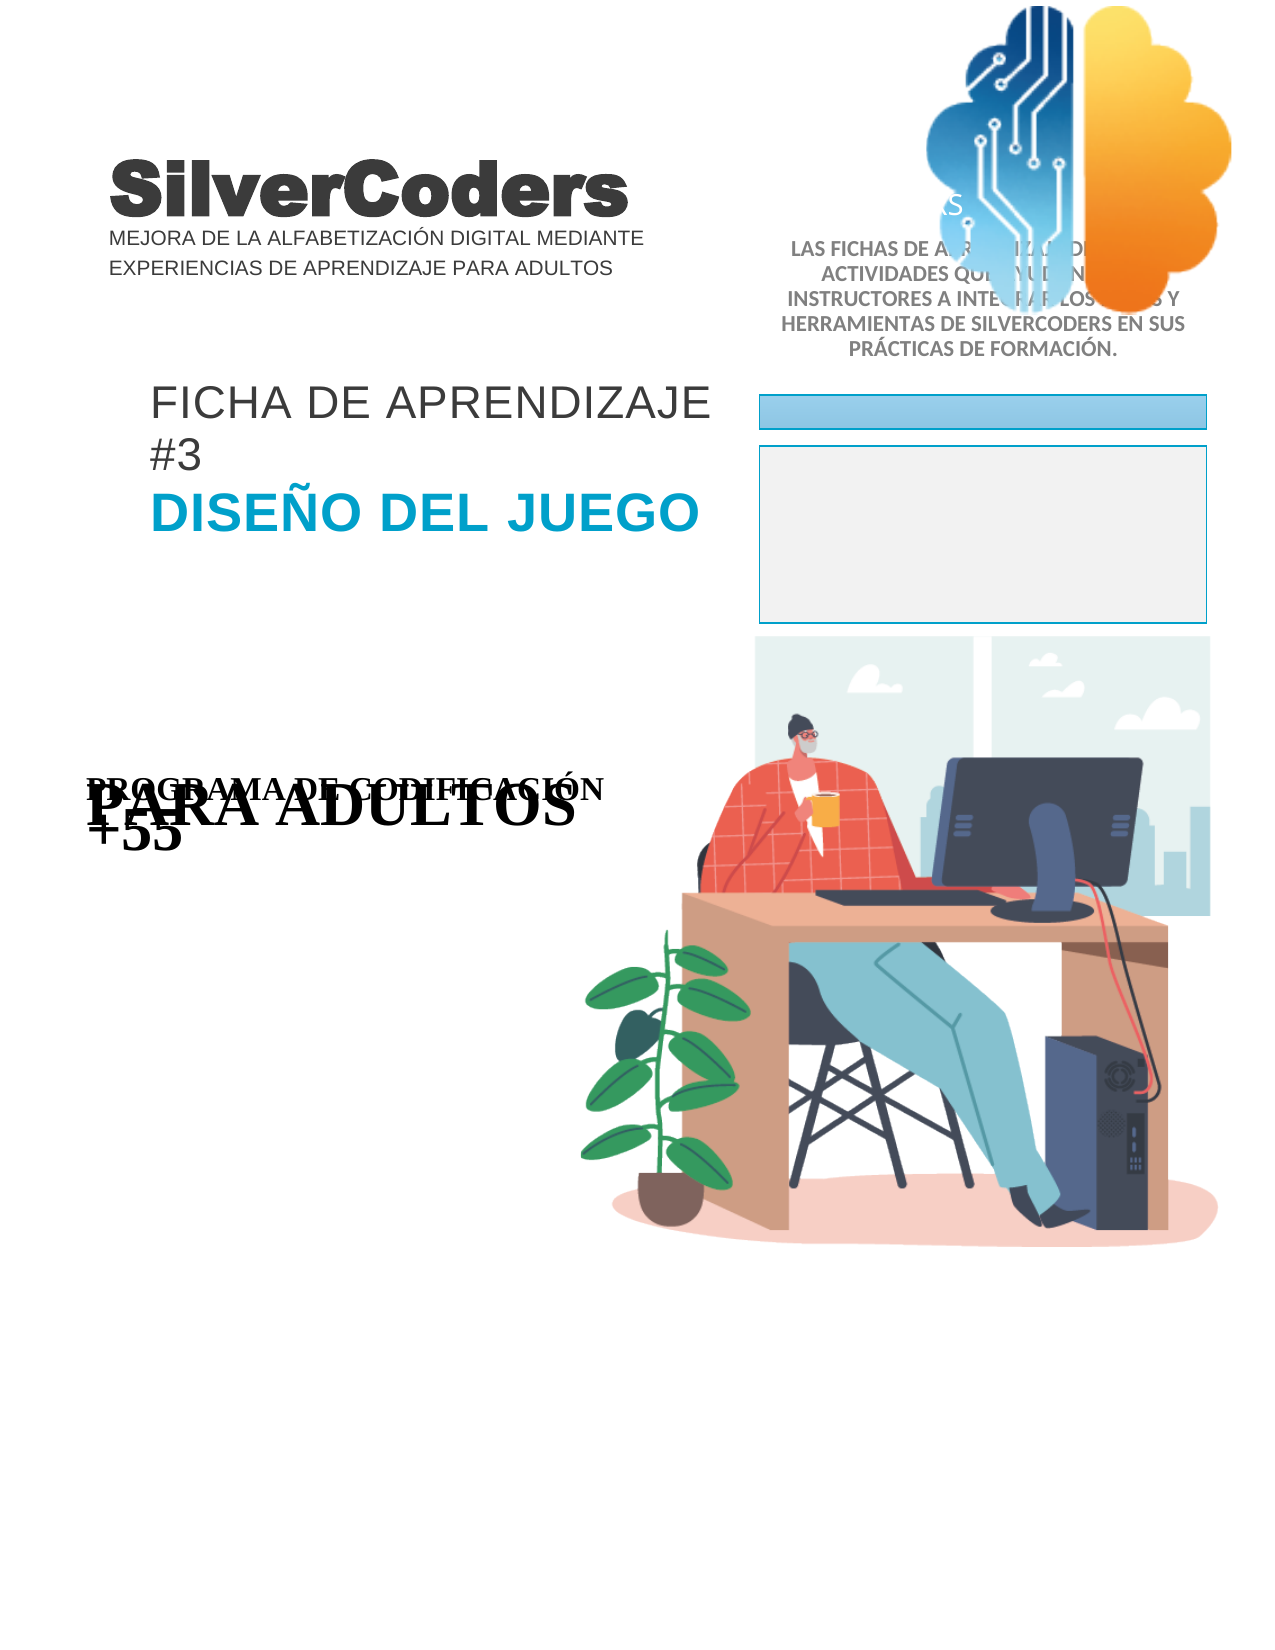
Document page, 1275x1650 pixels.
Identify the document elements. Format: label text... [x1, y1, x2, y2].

picture [926, 6, 1232, 315]
picture [580, 636, 1219, 1247]
subtitle FICHA De Aprendizaje #3 DISEÑO DEL JUEGO [150, 375, 1125, 543]
